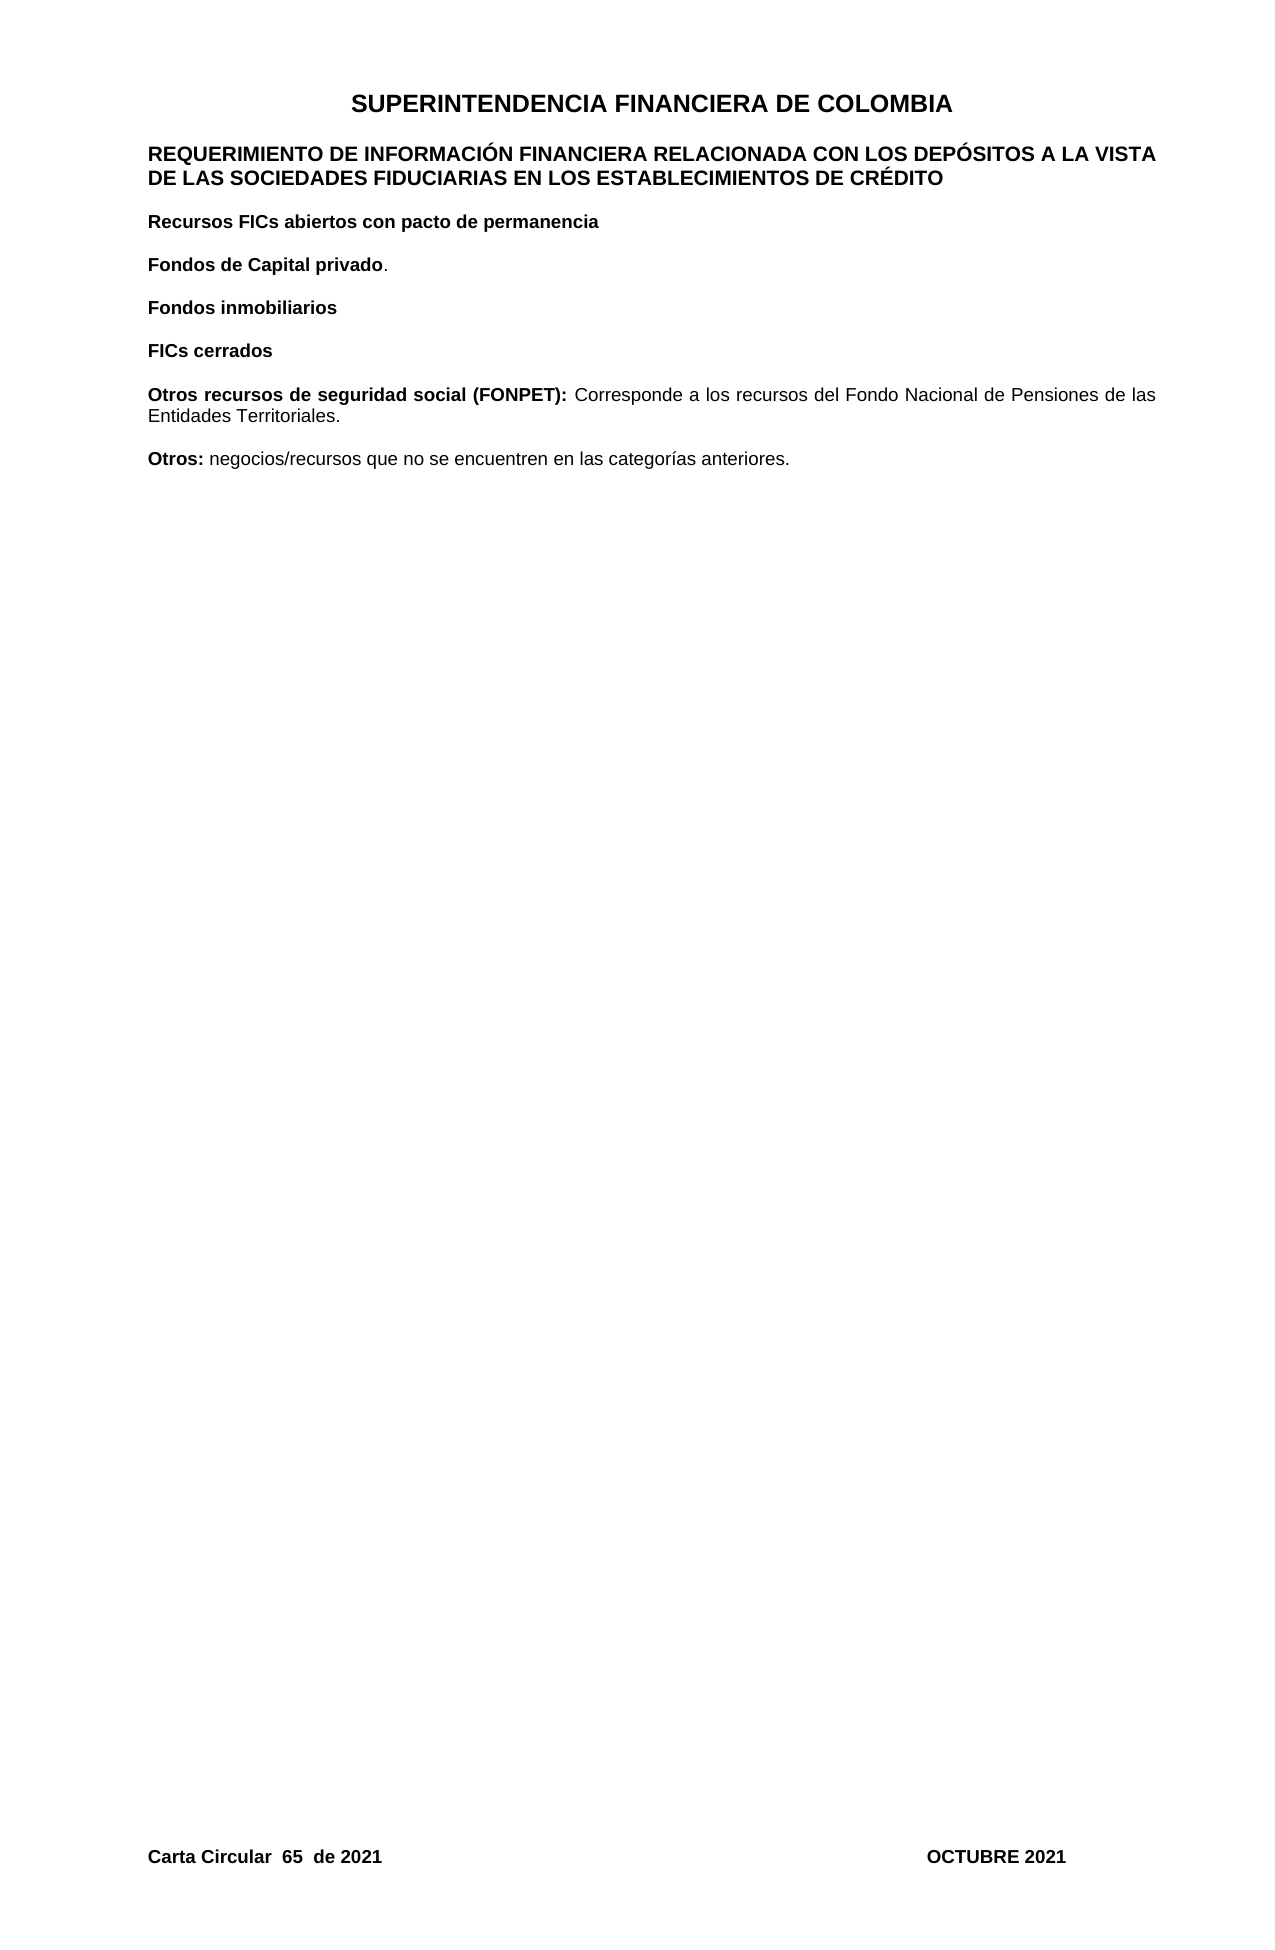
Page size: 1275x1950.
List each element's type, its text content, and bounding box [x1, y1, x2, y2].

text Otros: negocios/recursos que no se encuentren en las categorías anteriores. [148, 448, 1157, 469]
text Fondos inmobiliarios [148, 297, 1157, 319]
text Recursos FICs abiertos con pacto de permanencia [148, 211, 1157, 232]
text Fondos de Capital privado. [148, 254, 1157, 276]
text Otros recursos de seguridad social (FONPET): Corresponde a los recursos del Fondo Nacional de Pensiones de las Entidades Territoriales. [148, 383, 1157, 426]
text FICs cerrados [148, 340, 1157, 362]
